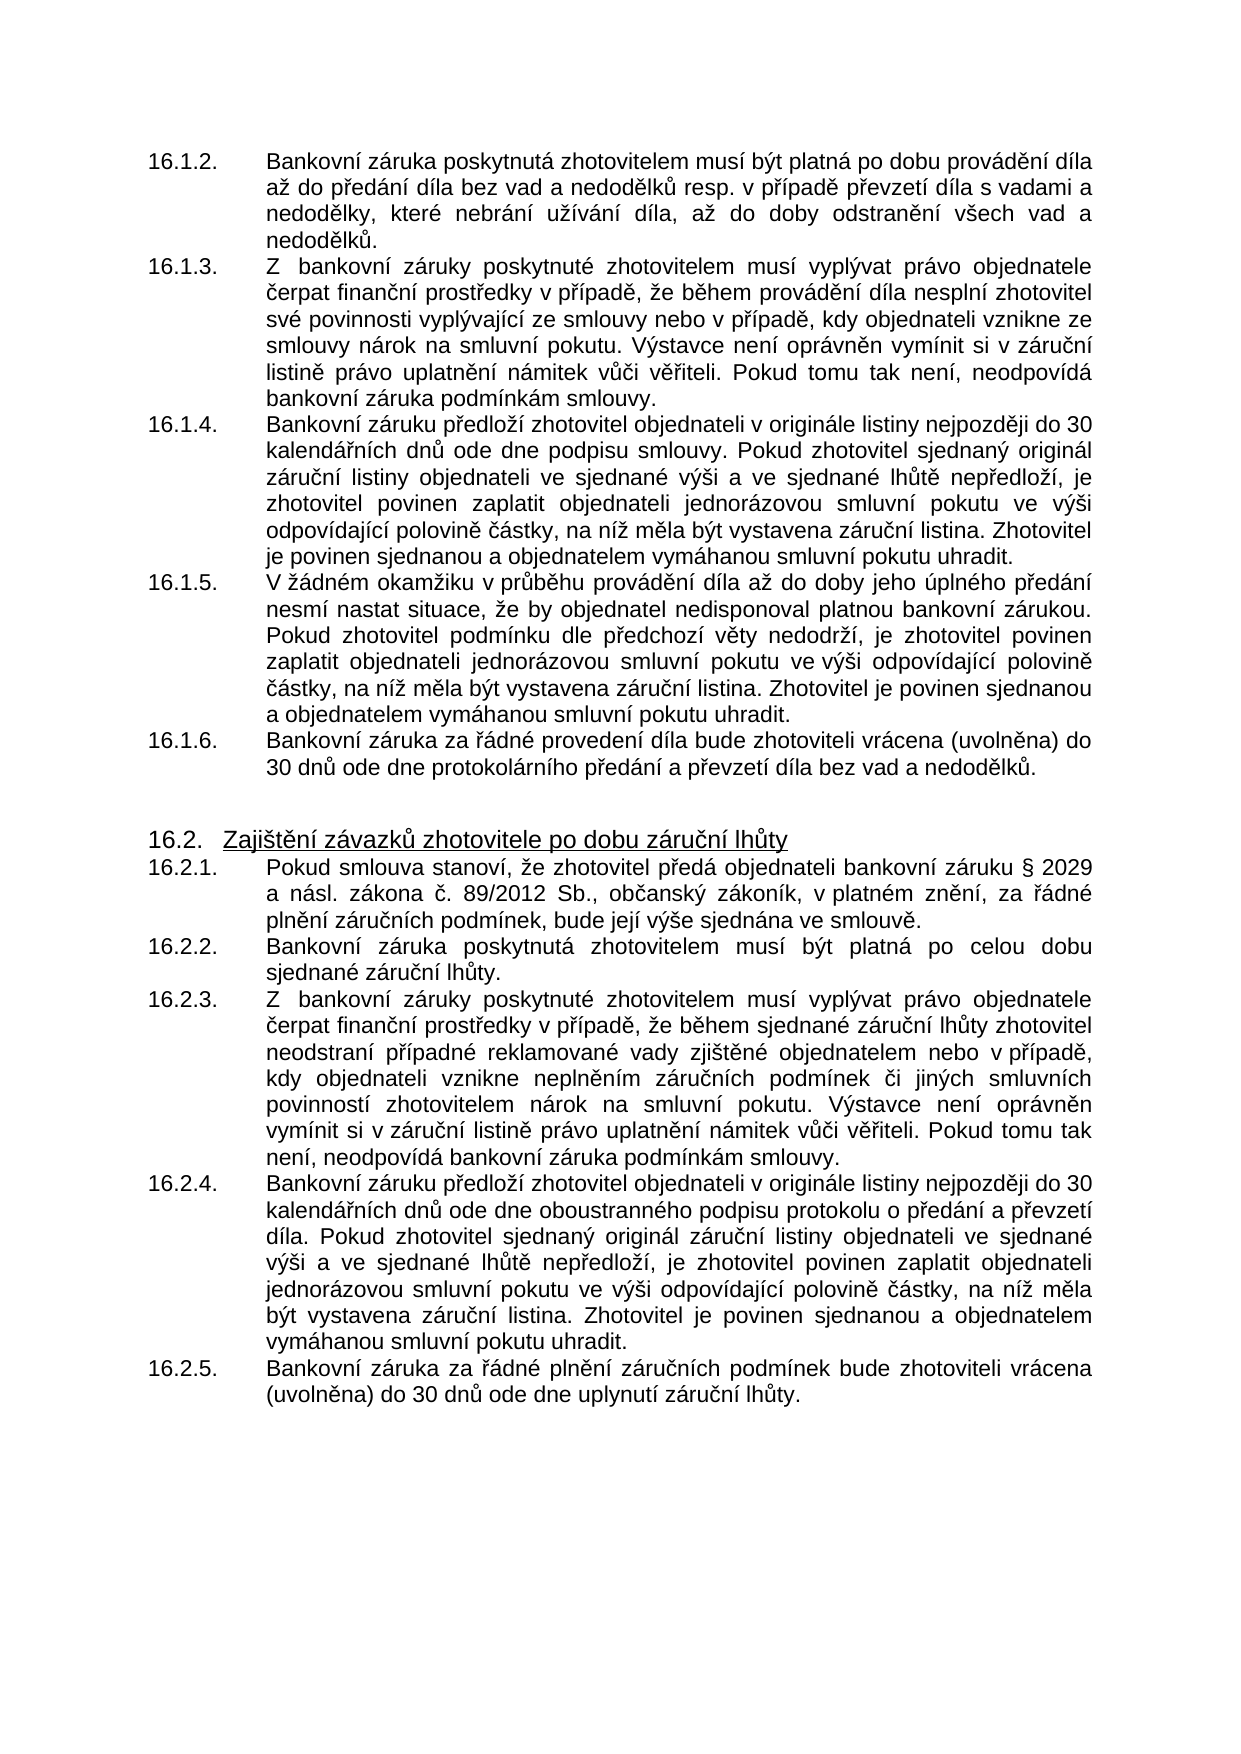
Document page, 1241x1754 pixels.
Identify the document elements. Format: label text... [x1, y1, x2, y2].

list Bankovní záruka za řádné plnění záručních podmínek bude zhotoviteli vrácena (uvolněna) do 30 dnů ode dne uplynutí záruční lhůty. [148, 1355, 1093, 1407]
list Z bankovní záruky poskytnuté zhotovitelem musí vyplývat právo objednatele čerpat finanční prostředky v případě, že během sjednané záruční lhůty zhotovitel neodstraní případné reklamované vady zjištěné objednatelem nebo v případě, kdy objednateli vznikne neplněním záručních podmínek či jiných smluvních povinností zhotovitelem nárok na smluvní pokutu. Výstavce není oprávněn vymínit si v záruční listině právo uplatnění námitek vůči věřiteli. Pokud tomu tak není, neodpovídá bankovní záruka podmínkám smlouvy. [148, 986, 1093, 1170]
list Bankovní záruka za řádné provedení díla bude zhotoviteli vrácena (uvolněna) do 30 dnů ode dne protokolárního předání a převzetí díla bez vad a nedodělků. [148, 727, 1093, 780]
list V žádném okamžiku v průběhu provádění díla až do doby jeho úplného předání nesmí nastat situace, že by objednatel nedisponoval platnou bankovní zárukou. Pokud zhotovitel podmínku dle předchozí věty nedodrží, je zhotovitel povinen zaplatit objednateli jednorázovou smluvní pokutu ve výši odpovídající polovině částky, na níž měla být vystavena záruční listina. Zhotovitel je povinen sjednanou a objednatelem vymáhanou smluvní pokutu uhradit. [148, 569, 1093, 727]
list Z bankovní záruky poskytnuté zhotovitelem musí vyplývat právo objednatele čerpat finanční prostředky v případě, že během provádění díla nesplní zhotovitel své povinnosti vyplývající ze smlouvy nebo v případě, kdy objednateli vznikne ze smlouvy nárok na smluvní pokutu. Výstavce není oprávněn vymínit si v záruční listině právo uplatnění námitek vůči věřiteli. Pokud tomu tak není, neodpovídá bankovní záruka podmínkám smlouvy. [148, 253, 1093, 411]
list Bankovní záruka poskytnutá zhotovitelem musí být platná po celou dobu sjednané záruční lhůty. [148, 933, 1093, 986]
list Bankovní záruka poskytnutá zhotovitelem musí být platná po dobu provádění díla až do předání díla bez vad a nedodělků resp. v případě převzetí díla s vadami a nedodělky, které nebrání užívání díla, až do doby odstranění všech vad a nedodělků. [148, 148, 1093, 253]
list Bankovní záruku předloží zhotovitel objednateli v originále listiny nejpozději do 30 kalendářních dnů ode dne oboustranného podpisu protokolu o předání a převzetí díla. Pokud zhotovitel sjednaný originál záruční listiny objednateli ve sjednané výši a ve sjednané lhůtě nepředloží, je zhotovitel povinen zaplatit objednateli jednorázovou smluvní pokutu ve výši odpovídající polovině částky, na níž měla být vystavena záruční listina. Zhotovitel je povinen sjednanou a objednatelem vymáhanou smluvní pokutu uhradit. [148, 1170, 1093, 1355]
list Bankovní záruku předloží zhotovitel objednateli v originále listiny nejpozději do 30 kalendářních dnů ode dne podpisu smlouvy. Pokud zhotovitel sjednaný originál záruční listiny objednateli ve sjednané výši a ve sjednané lhůtě nepředloží, je zhotovitel povinen zaplatit objednateli jednorázovou smluvní pokutu ve výši odpovídající polovině částky, na níž měla být vystavena záruční listina. Zhotovitel je povinen sjednanou a objednatelem vymáhanou smluvní pokutu uhradit. [148, 411, 1093, 569]
list Pokud smlouva stanoví, že zhotovitel předá objednateli bankovní záruku § 2029 a násl. zákona č. 89/2012 Sb., občanský zákoník, v platném znění, za řádné plnění záručních podmínek, bude její výše sjednána ve smlouvě. [148, 854, 1093, 933]
list Zajištění závazků zhotovitele po dobu záruční lhůty [148, 825, 1093, 854]
